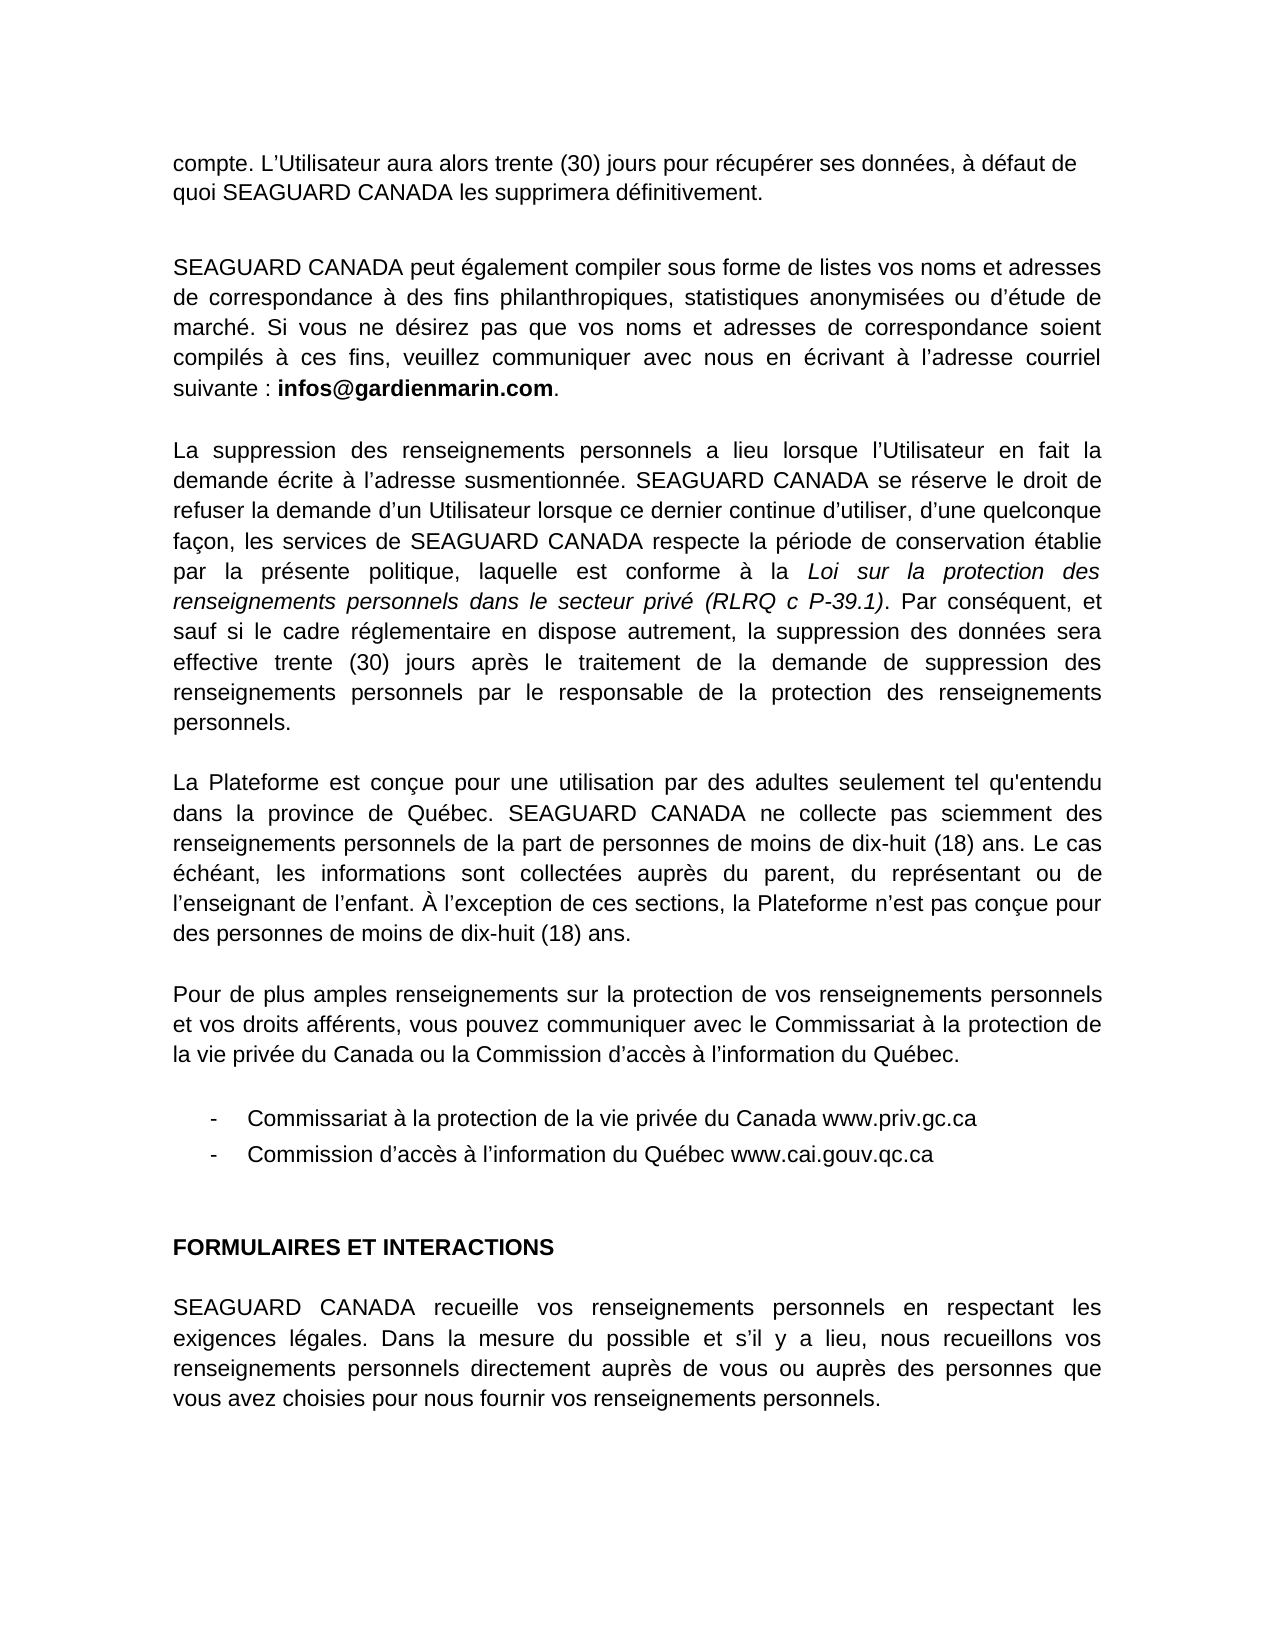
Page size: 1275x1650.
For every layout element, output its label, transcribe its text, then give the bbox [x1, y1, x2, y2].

text FORMULAIRES ET INTERACTIONS [173, 1234, 1103, 1260]
list Commissariat à la protection de la vie privée du Canada www.priv.gc.ca [210, 1102, 1103, 1133]
text La suppression des renseignements personnels a lieu lorsque l’Utilisateur en fait la demande écrite à l’adresse susmentionnée. SEAGUARD CANADA se réserve le droit de refuser la demande d’un Utilisateur lorsque ce dernier continue d’utiliser, d’une quelconque façon, les services de SEAGUARD CANADA respecte la période de conservation établie par la présente politique, laquelle est conforme à la Loi sur la protection des renseignements personnels dans le secteur privé (RLRQ c P-39.1). Par conséquent, et sauf si le cadre réglementaire en dispose autrement, la suppression des données sera effective trente (30) jours après le traitement de la demande de suppression des renseignements personnels par le responsable de la protection des renseignements personnels. [173, 437, 1102, 735]
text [173, 150, 1087, 205]
text La Plateforme est conçue pour une utilisation par des adultes seulement tel qu'entendu dans la province de Québec. SEAGUARD CANADA ne collecte pas sciemment des renseignements personnels de la part de personnes de moins de dix-huit (18) ans. Le cas échéant, les informations sont collectées auprès du parent, du représentant ou de l’enseignant de l’enfant. À l’exception de ces sections, la Plateforme n’est pas conçue pour des personnes de moins de dix-huit (18) ans. [173, 769, 1103, 947]
text SEAGUARD CANADA peut également compiler sous forme de listes vos noms et adresses de correspondance à des fins philanthropiques, statistiques anonymisées ou d’étude de marché. Si vous ne désirez pas que vos noms et adresses de correspondance soient compilés à ces fins, veuillez communiquer avec nous en écrivant à l’adresse courriel suivante : infos@gardienmarin.com. [173, 254, 1102, 401]
text Pour de plus amples renseignements sur la protection de vos renseignements personnels et vos droits afférents, vous pouvez communiquer avec le Commissariat à la protection de la vie privée du Canada ou la Commission d’accès à l’information du Québec. [173, 981, 1103, 1067]
text SEAGUARD CANADA recueille vos renseignements personnels en respectant les exigences légales. Dans la mesure du possible et s’il y a lieu, nous recueillons vos renseignements personnels directement auprès de vous ou auprès des personnes que vous avez choisies pour nous fournir vos renseignements personnels. [173, 1294, 1102, 1411]
list Commission d’accès à l’information du Québec www.cai.gouv.qc.ca [210, 1137, 1103, 1169]
